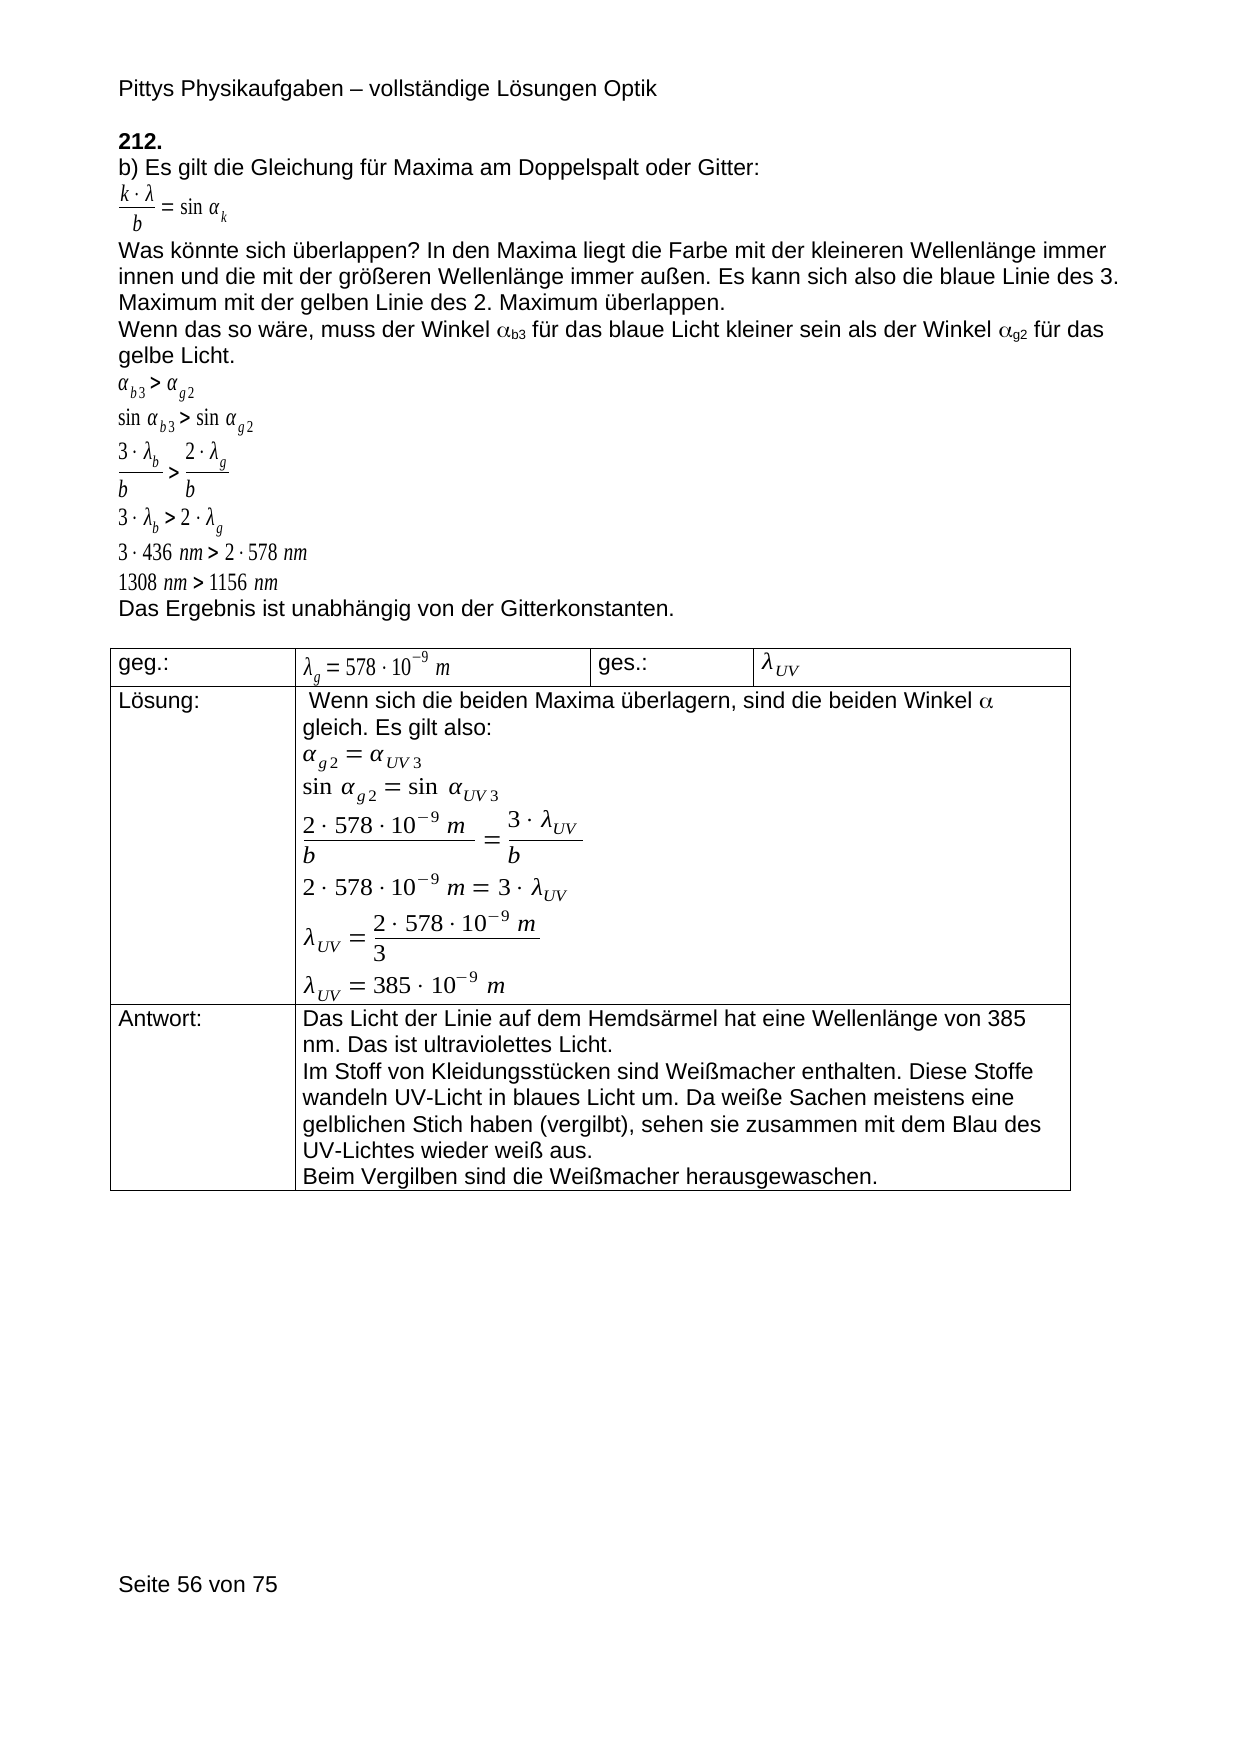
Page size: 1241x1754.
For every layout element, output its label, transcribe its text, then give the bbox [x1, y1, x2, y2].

table_cell Lösung: [111, 687, 295, 1004]
table_cell Das Licht der Linie auf dem Hemdsärmel hat eine Wellenlänge von 385 nm. Das ist ultraviolettes Licht. Im Stoff von Kleidungsstücken sind Weißmacher enthalten. Diese Stoffe wandeln UV-Licht in blaues Licht um. Da weiße Sachen meistens eine gelblichen Stich haben (vergilbt), sehen sie zusammen mit dem Blau des UV-Lichtes wieder weiß aus. Beim Vergilben sind die Weißmacher herausgewaschen. [296, 1005, 1070, 1189]
table_cell Wenn sich die beiden Maxima überlagern, sind die beiden Winkel  gleich. Es gilt also: [296, 687, 1070, 1004]
table_header ges.: [591, 649, 753, 686]
table_header [296, 649, 590, 686]
text 212. [118, 128, 1152, 154]
table_cell Antwort: [111, 1005, 295, 1189]
table_header [754, 649, 1070, 686]
table_header geg.: [111, 649, 295, 686]
text b) Es gilt die Gleichung für Maxima am Doppelspalt oder Gitter: Was könnte sich überlappen? In den Maxima liegt die Farbe mit der kleineren Wellenlänge immer innen und die mit der größeren Wellenlänge immer außen. Es kann sich also die blaue Linie des 3. Maximum mit der gelben Linie des 2. Maximum überlappen. Wenn das so wäre, muss der Winkel b3 für das blaue Licht kleiner sein als der Winkel g2 für das gelbe Licht. Das Ergebnis ist unabhängig von der Gitterkonstanten. [118, 154, 1152, 621]
